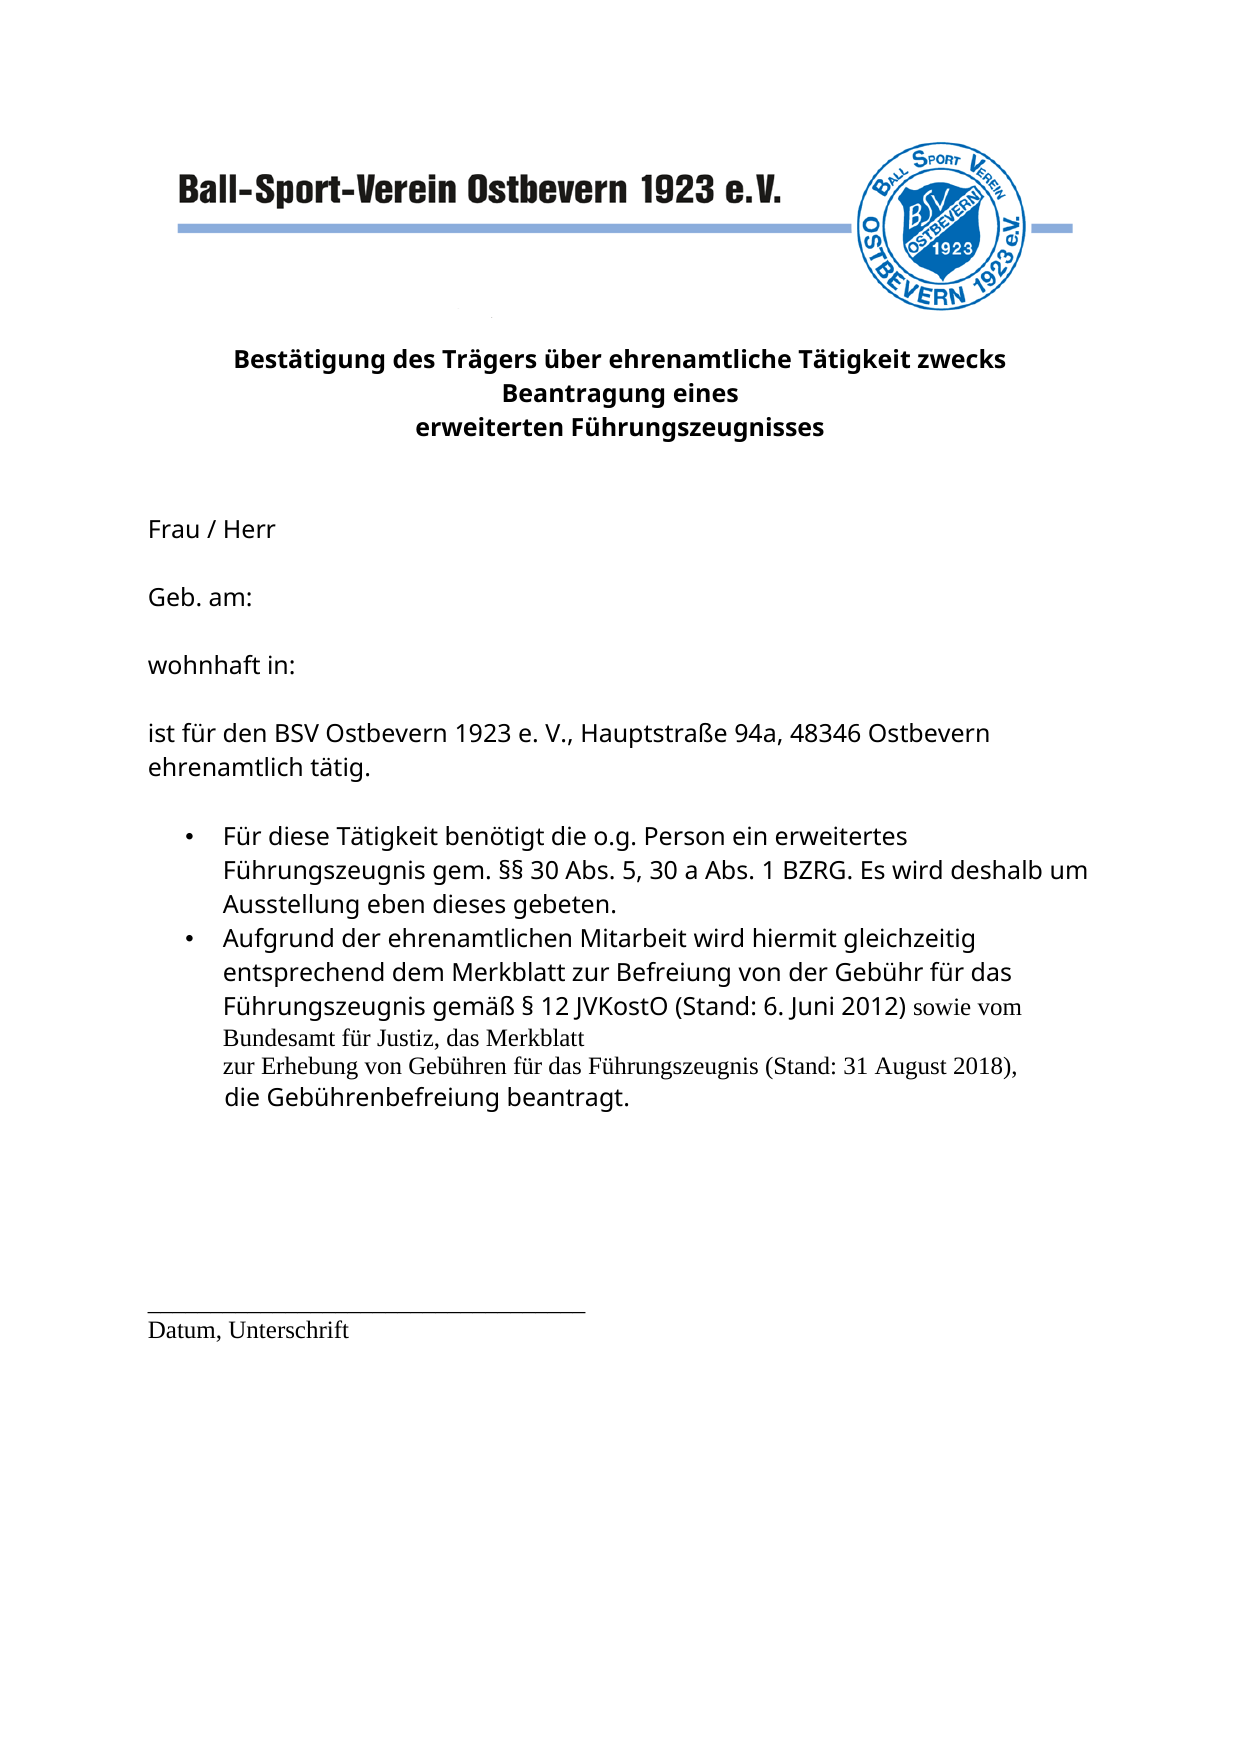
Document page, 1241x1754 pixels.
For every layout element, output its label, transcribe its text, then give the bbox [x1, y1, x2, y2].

text die Gebührenbefreiung beantragt. [185, 1080, 1093, 1114]
text Frau / Herr [148, 512, 1093, 546]
text ist für den BSV Ostbevern 1923 e. V., Hauptstraße 94a, 48346 Ostbevern ehrenamtlich tätig. [148, 716, 1093, 784]
list Aufgrund der ehrenamtlichen Mitarbeit wird hiermit gleichzeitig entsprechend dem Merkblatt zur Befreiung von der Gebühr für das Führungszeugnis gemäß § 12 JVKostO (Stand: 6. Juni 2012) sowie vom Bundesamt für Justiz, das Merkblatt zur Erhebung von Gebühren für das Führungszeugnis (Stand: 31 August 2018), [185, 920, 1093, 1080]
text wohnhaft in: [148, 648, 1093, 682]
text erweiterten Führungszeugnisses [148, 409, 1093, 443]
text Bestätigung des Trägers über ehrenamtliche Tätigkeit zwecks Beantragung eines [148, 239, 1093, 409]
list ___________________________________ [148, 1287, 1093, 1315]
text Geb. am: [148, 580, 1093, 614]
list Datum, Unterschrift [148, 1315, 1093, 1344]
picture [97, 97, 1072, 326]
list Für diese Tätigkeit benötigt die o.g. Person ein erweitertes Führungszeugnis gem. §§ 30 Abs. 5, 30 a Abs. 1 BZRG. Es wird deshalb um Ausstellung eben dieses gebeten. [185, 818, 1093, 920]
